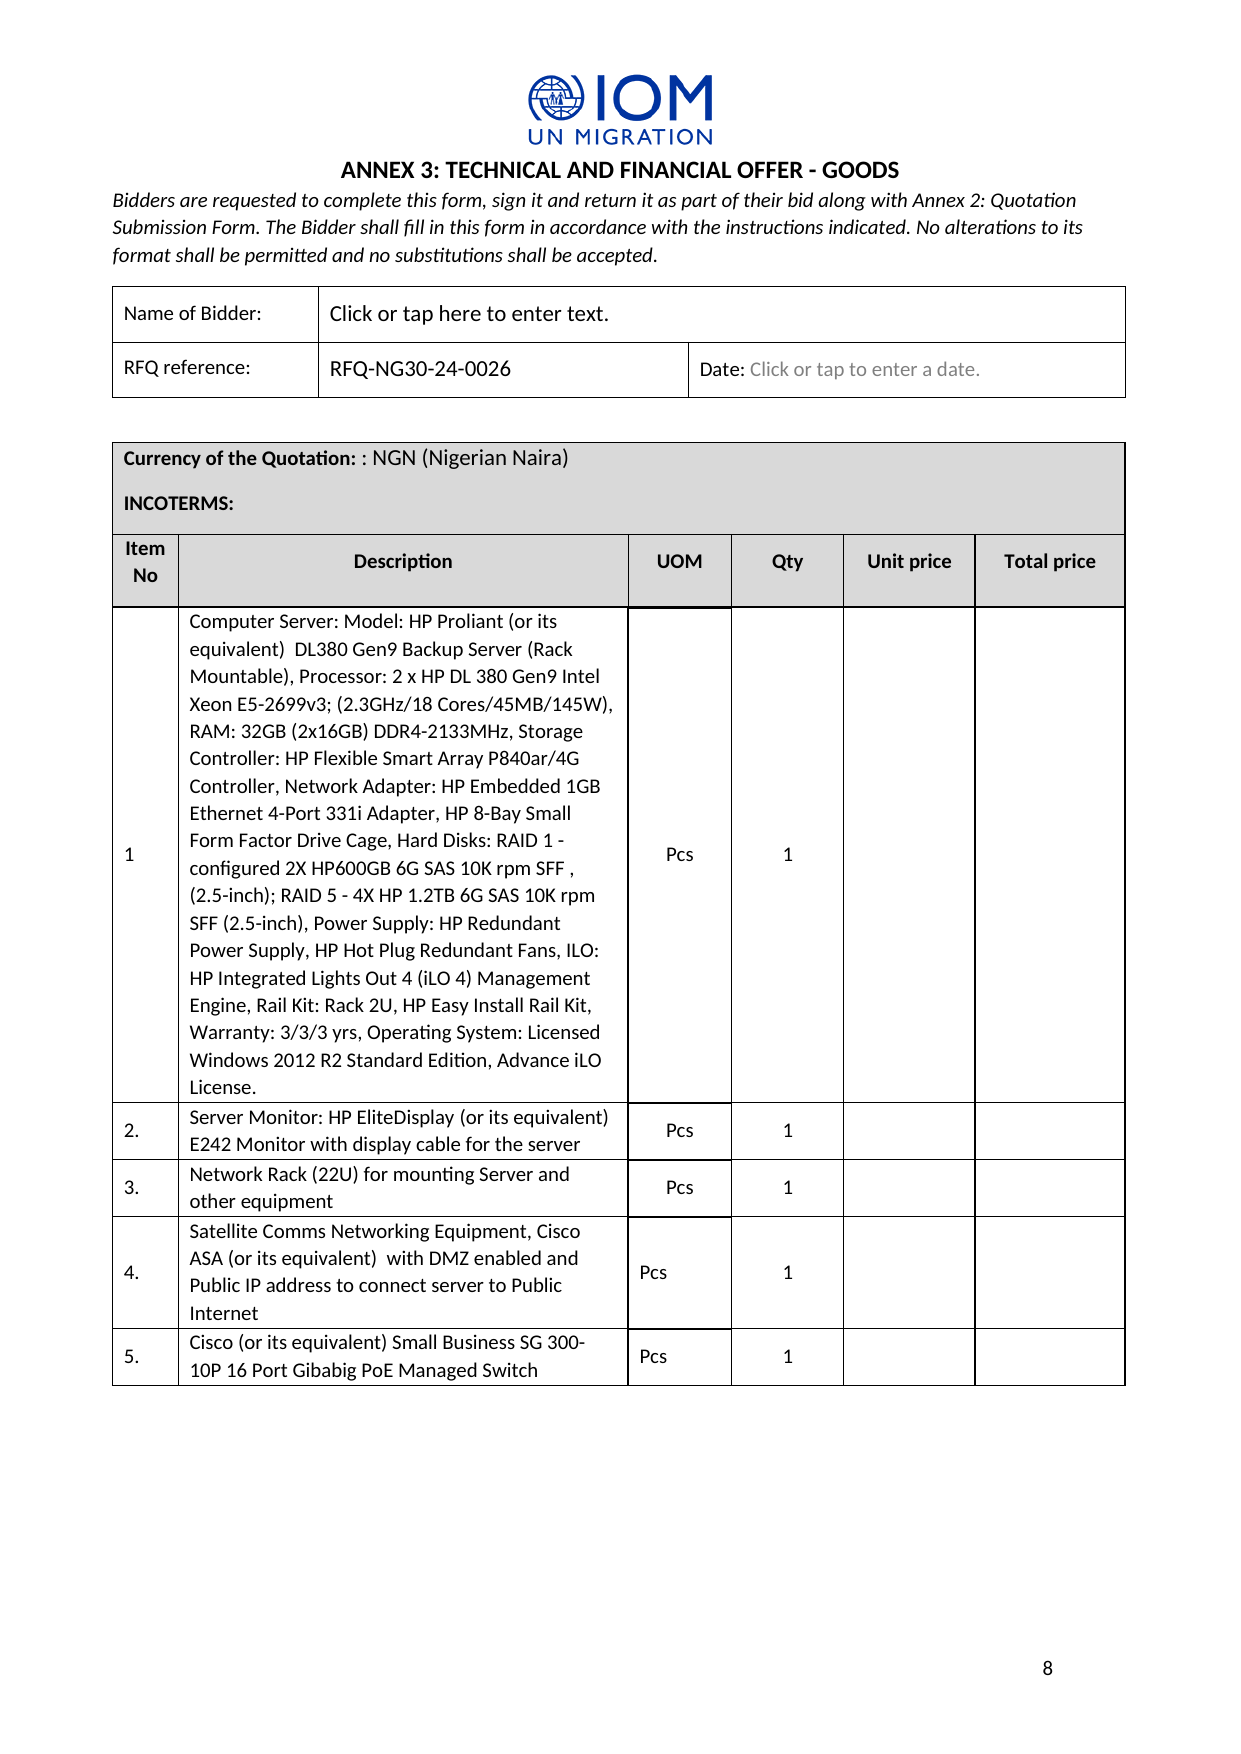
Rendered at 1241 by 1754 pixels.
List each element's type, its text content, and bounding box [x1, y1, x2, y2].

table_cell Pcs [629, 1330, 731, 1384]
table_cell Computer Server: Model: HP Proliant (or its equivalent) DL380 Gen9 Backup Server (Rack Mountable), Processor: 2 x HP DL 380 Gen9 Intel Xeon E5-2699v3; (2.3GHz/18 Cores/45MB/145W), RAM: 32GB (2x16GB) DDR4-2133MHz, Storage Controller: HP Flexible Smart Array P840ar/4G Controller, Network Adapter: HP Embedded 1GB Ethernet 4-Port 331i Adapter, HP 8-Bay Small Form Factor Drive Cage, Hard Disks: RAID 1 - configured 2X HP600GB 6G SAS 10K rpm SFF , (2.5-inch); RAID 5 - 4X HP 1.2TB 6G SAS 10K rpm SFF (2.5-inch), Power Supply: HP Redundant Power Supply, HP Hot Plug Redundant Fans, ILO: HP Integrated Lights Out 4 (iLO 4) Management Engine, Rail Kit: Rack 2U, HP Easy Install Rail Kit, Warranty: 3/3/3 yrs, Operating System: Licensed Windows 2012 R2 Standard Edition, Advance iLO License. [179, 608, 627, 1102]
table_cell Network Rack (22U) for mounting Server and other equipment [179, 1160, 627, 1216]
table_cell Total price [976, 535, 1124, 606]
table_cell [844, 1103, 974, 1159]
table_cell 3. [113, 1160, 178, 1216]
table_cell Server Monitor: HP EliteDisplay (or its equivalent) E242 Monitor with display cable for the server [179, 1103, 627, 1159]
table_cell 1 [732, 1217, 843, 1327]
subtitle ANNEX 3: TECHNICAL AND FINANCIAL OFFER - GOODS [112, 154, 1128, 185]
table_cell [976, 1329, 1124, 1384]
table_cell [844, 608, 974, 1102]
table_cell Cisco (or its equivalent) Small Business SG 300-10P 16 Port Gibabig PoE Managed Switch [179, 1329, 627, 1384]
table_cell [976, 1160, 1124, 1216]
table_cell [976, 1217, 1124, 1327]
table_cell 1 [113, 608, 178, 1102]
table_cell Date: [689, 343, 1125, 397]
table_header Currency of the Quotation: INCOTERMS: [113, 443, 1124, 534]
table_cell 1 [732, 608, 843, 1102]
table_cell 2. [113, 1103, 178, 1159]
table_cell 4. [113, 1217, 178, 1327]
table_cell Pcs [629, 1218, 731, 1327]
table_cell [844, 1217, 974, 1327]
table_cell [976, 608, 1124, 1102]
table_cell [844, 1329, 974, 1384]
table_cell 5. [113, 1329, 178, 1384]
table_cell 1 [732, 1103, 843, 1159]
picture [524, 73, 716, 146]
table_cell Pcs [629, 609, 731, 1102]
text Bidders are requested to complete this form, sign it and return it as part of their bid along with Annex 2: Quotation Submission Form. The Bidder shall fill in this form in accordance with the instructions indicated. No alterations to its format shall be permitted and no substitutions shall be accepted. [112, 187, 1128, 267]
table_cell RFQ reference: [113, 343, 318, 397]
table_cell Qty [732, 535, 843, 606]
table_cell Item No [113, 535, 178, 606]
table_cell [844, 1160, 974, 1216]
table_cell Satellite Comms Networking Equipment, Cisco ASA (or its equivalent) with DMZ enabled and Public IP address to connect server to Public Internet [179, 1217, 627, 1327]
table_cell UOM [629, 535, 731, 606]
table_header Name of Bidder: [113, 287, 318, 342]
table_cell 1 [732, 1160, 843, 1216]
table_cell Pcs [629, 1161, 731, 1216]
table_cell [976, 1103, 1124, 1159]
table_cell Description [179, 535, 628, 606]
table_cell Unit price [844, 535, 974, 606]
table_cell Pcs [629, 1104, 731, 1159]
table_cell 1 [732, 1329, 843, 1384]
